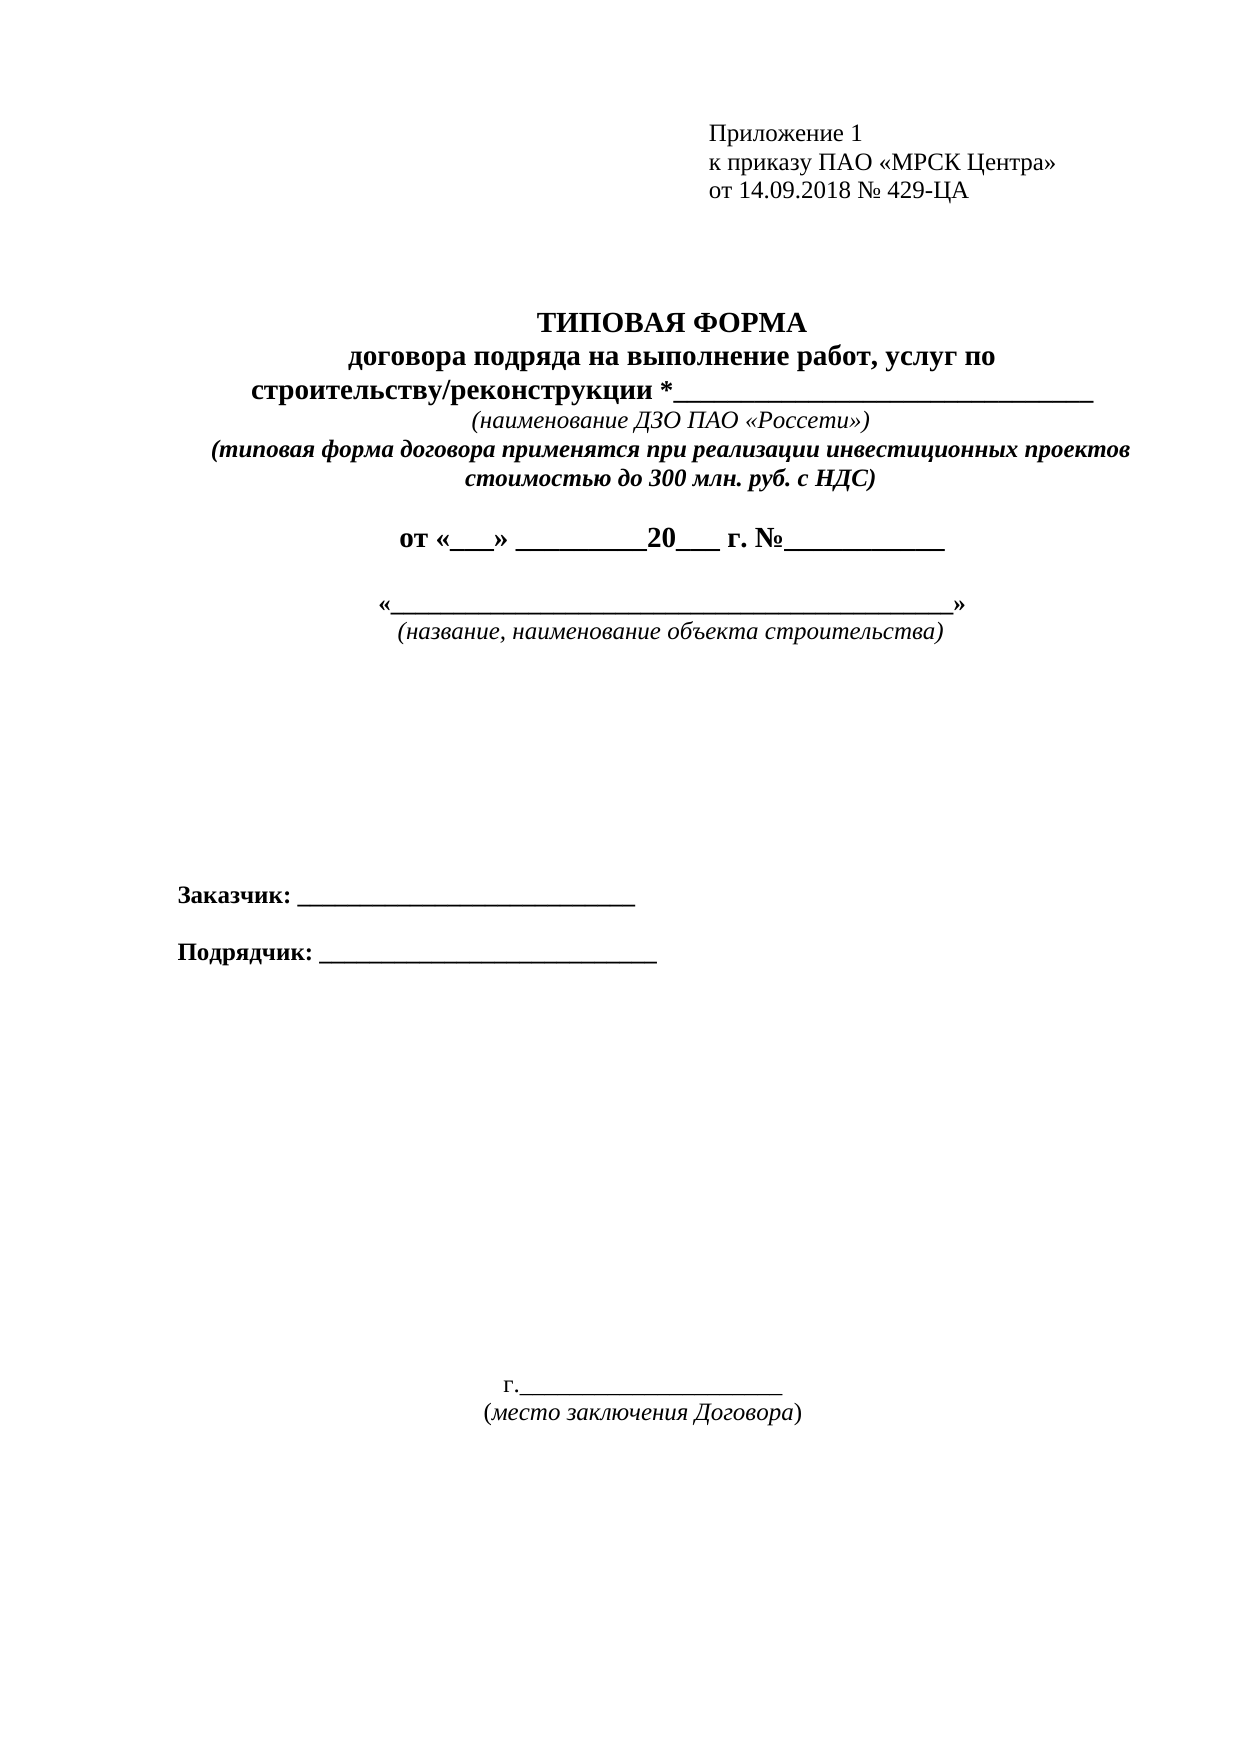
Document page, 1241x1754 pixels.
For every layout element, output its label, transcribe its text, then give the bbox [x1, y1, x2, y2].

text Заказчик: ___________________________ [177, 880, 1108, 909]
text (наименование ДЗО ПАО «Россети») [177, 406, 1166, 434]
text (типовая форма договора применятся при реализации инвестиционных проектов стоимостью до 300 млн. руб. с НДС) [177, 434, 1166, 492]
text к приказу ПАО «МРСК Центра» [709, 147, 1166, 176]
text (место заключения Договора) [177, 1397, 1108, 1426]
text «_____________________________________________» [177, 588, 1167, 616]
text Подрядчик: ___________________________ [177, 937, 1108, 966]
text от «___» _________20___ г. №___________ [177, 521, 1167, 554]
text от 14.09.2018 № 429-ЦА [709, 176, 1166, 204]
text ТИПОВАЯ ФОРМА [177, 305, 1167, 338]
text Приложение 1 [709, 118, 1166, 147]
text договора подряда на выполнение работ, услуг по строительству/реконструкции *_______________________________ [177, 338, 1167, 406]
text (название, наименование объекта строительства) [177, 616, 1167, 645]
text г._____________________ [177, 1369, 1108, 1397]
